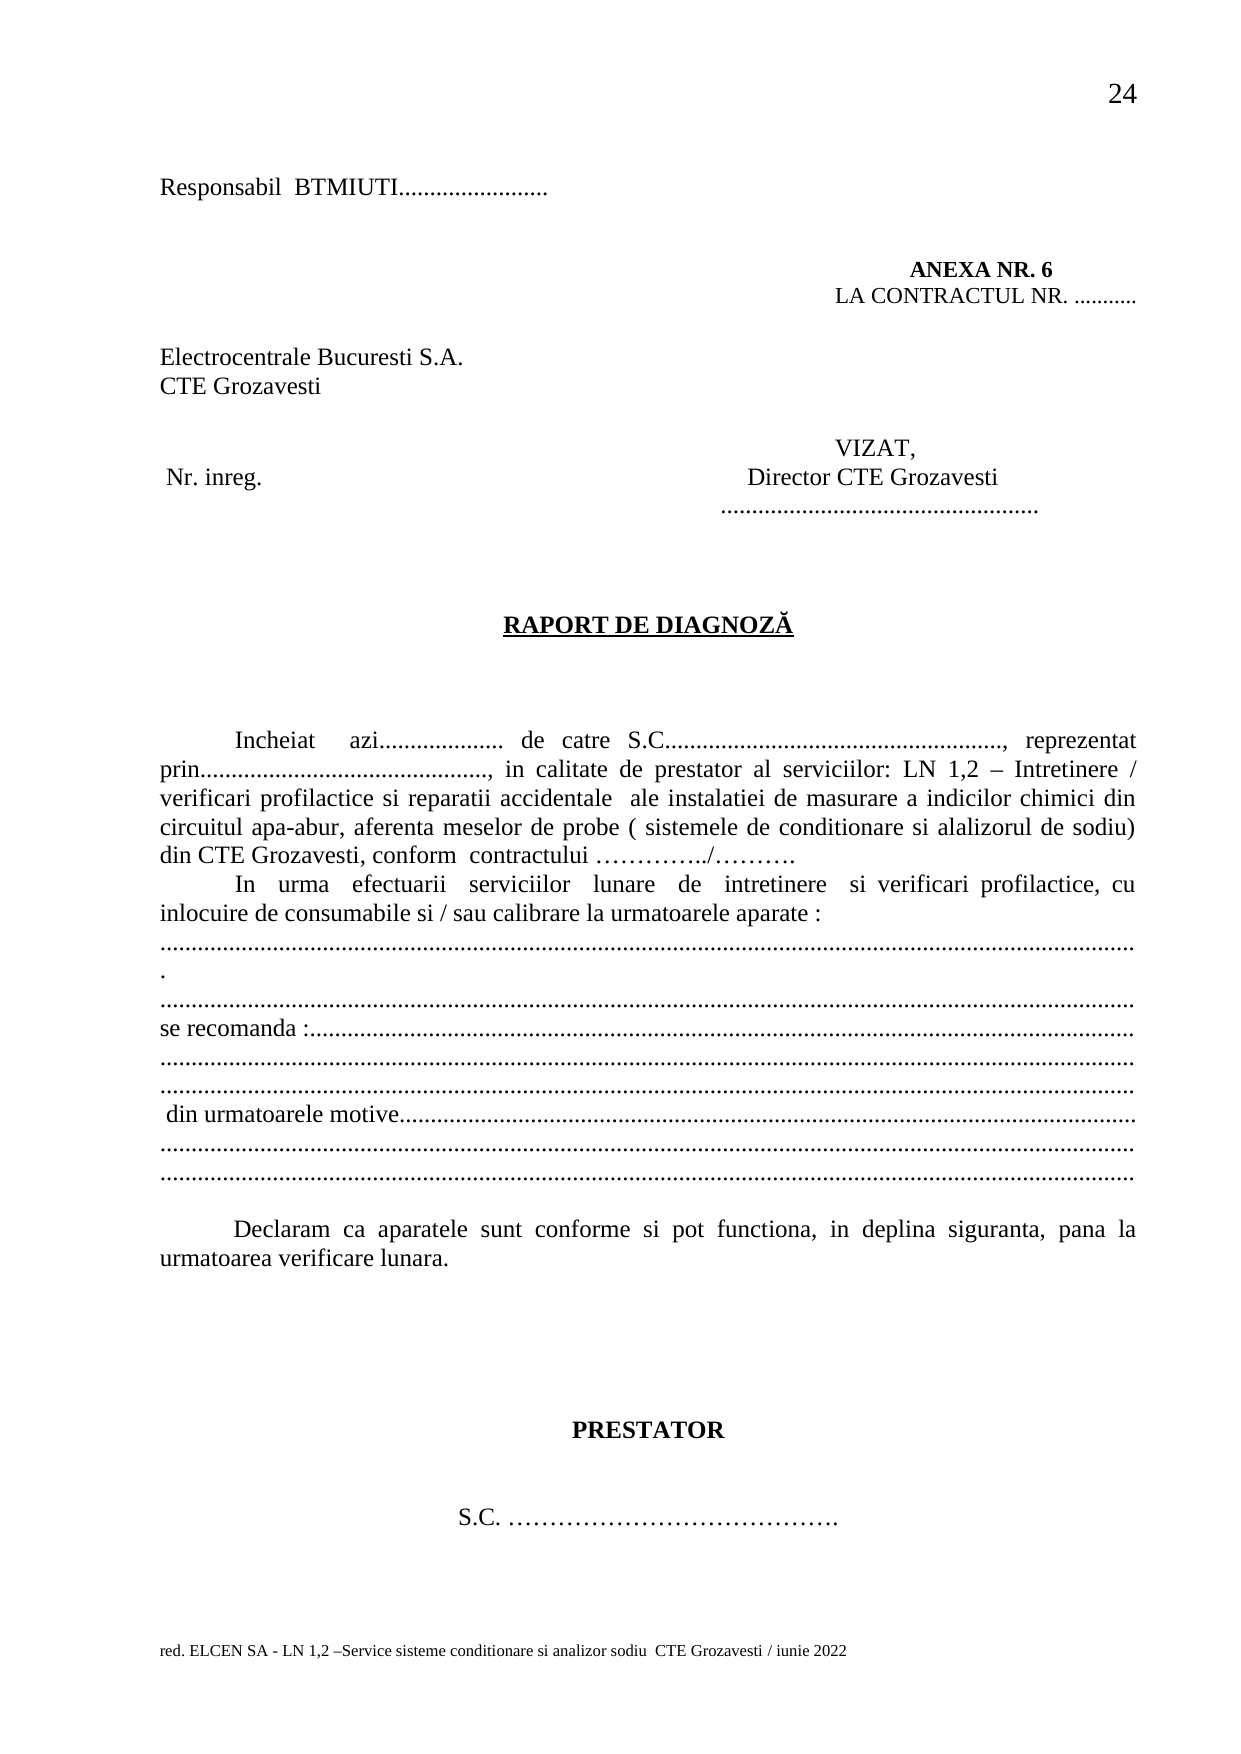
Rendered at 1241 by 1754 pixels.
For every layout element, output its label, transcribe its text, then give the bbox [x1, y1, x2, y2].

text ............................................................................................................................................................. [159, 927, 1137, 984]
text Incheiat azi.................... de catre S.C......................................................, reprezentat prin.............................................., in calitate de prestator al serviciilor: LN 1,2 – Intretinere / verificari profilactice si reparatii accidentale ale instalatiei de masurare a indicilor chimici din circuitul apa-abur, aferenta meselor de probe ( sistemele de conditionare si alalizorul de sodiu) din CTE Grozavesti, conform contractului …………../………. [159, 725, 1137, 869]
text ................................................... [159, 491, 1137, 519]
text ............................................................................................................................................................ [159, 1128, 1137, 1157]
text Electrocentrale Bucuresti S.A. [159, 342, 1137, 371]
text PRESTATOR [159, 1415, 1137, 1444]
text ............................................................................................................................................................ [159, 1070, 1137, 1099]
text anexa nr. 6 [159, 256, 1137, 282]
text ............................................................................................................................................................ [159, 984, 1137, 1013]
text LA CONTRACTUL NR. ........... [159, 282, 1137, 308]
text din urmatoarele motive...................................................................................................................... [159, 1099, 1137, 1128]
text Responsabil BTMIUTI........................ [159, 172, 1137, 201]
text RAPORT DE DIAGNOZĂ [159, 610, 1137, 639]
text Nr. inreg. Director CTE Grozavesti [159, 462, 1137, 491]
text ............................................................................................................................................................ [159, 1042, 1137, 1070]
text CTE Grozavesti [159, 371, 1137, 399]
text In urma efectuarii serviciilor lunare de intretinere si verificari profilactice, cu inlocuire de consumabile si / sau calibrare la urmatoarele aparate : [159, 869, 1137, 927]
text ............................................................................................................................................................ [159, 1157, 1137, 1185]
text S.C. …………………………………. [159, 1502, 1137, 1530]
text VIZAT, [159, 399, 1137, 462]
text Declaram ca aparatele sunt conforme si pot functiona, in deplina siguranta, pana la urmatoarea verificare lunara. [159, 1214, 1137, 1272]
text se recomanda :.................................................................................................................................... [159, 1013, 1137, 1042]
